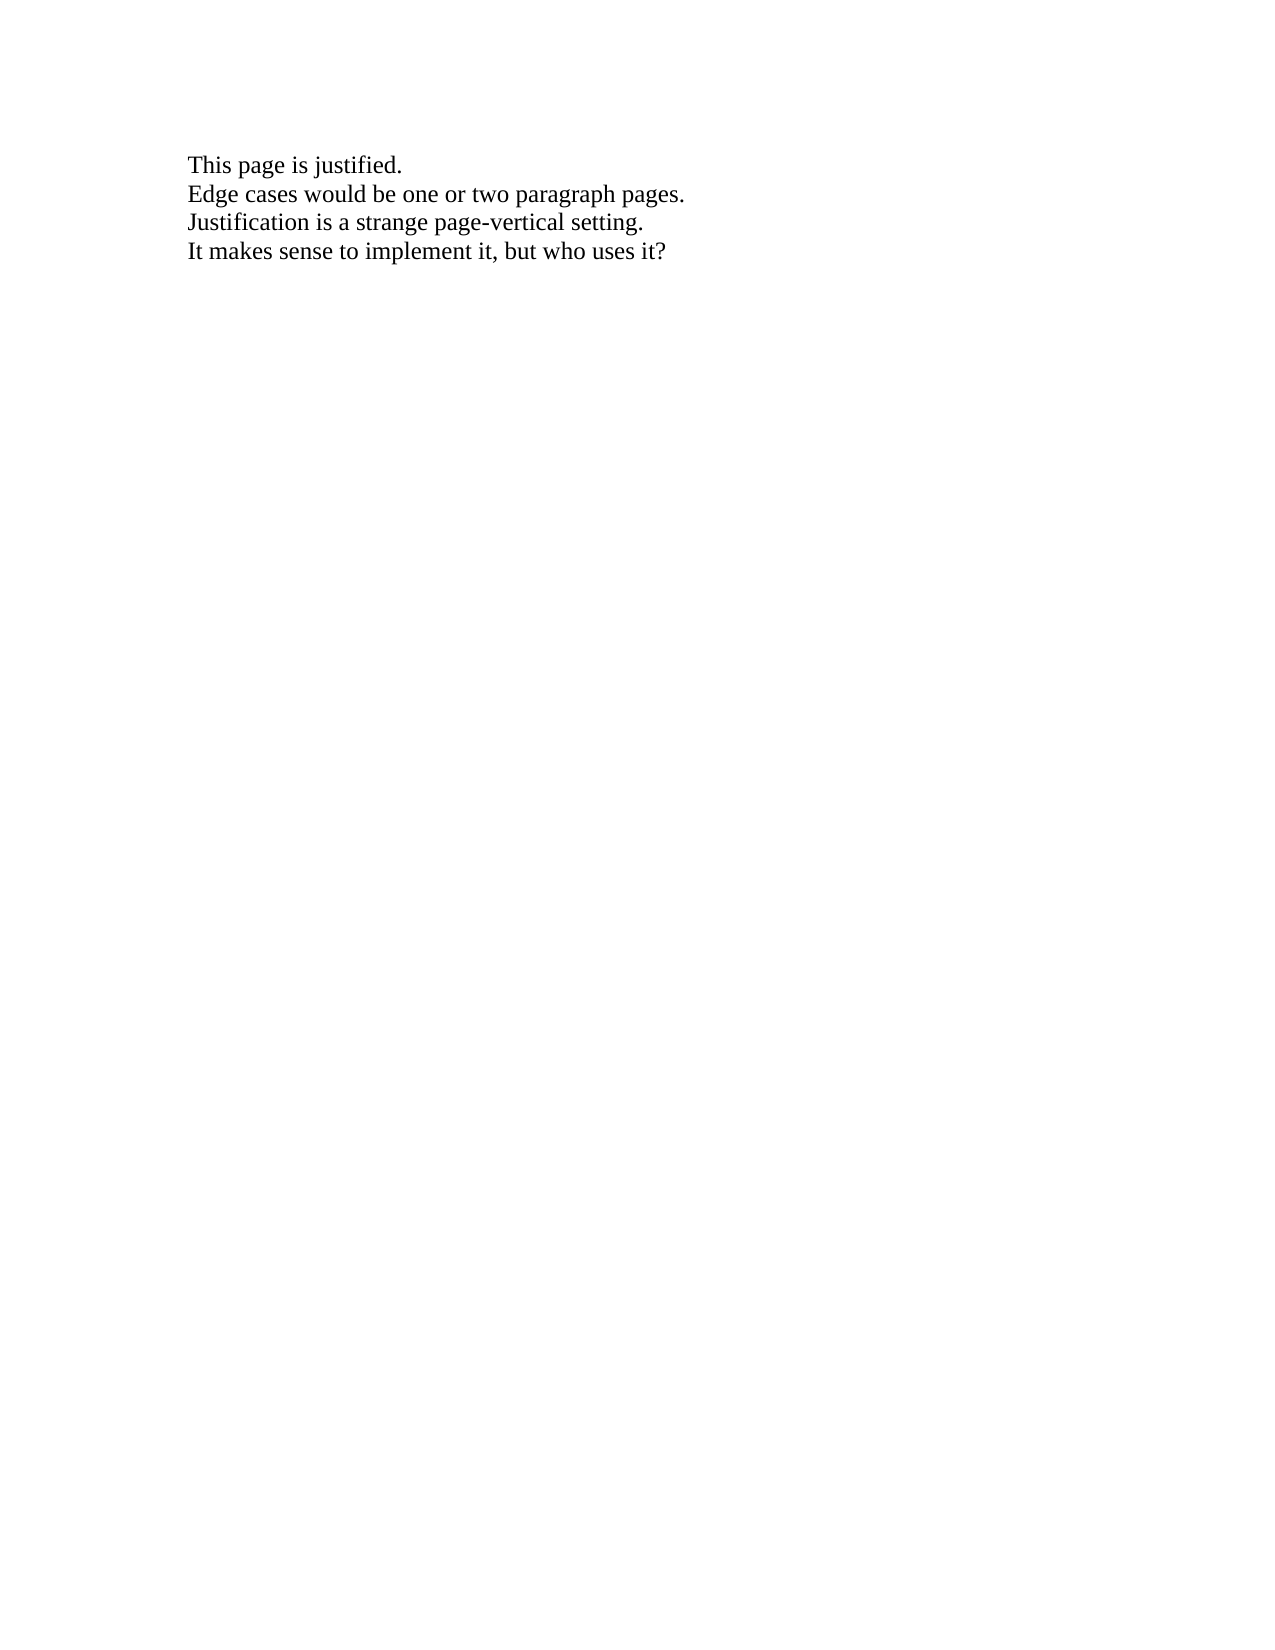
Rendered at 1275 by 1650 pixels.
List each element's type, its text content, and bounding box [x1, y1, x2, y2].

text It makes sense to implement it, but who uses it? [187, 236, 1088, 265]
text Edge cases would be one or two paragraph pages. [187, 179, 1088, 207]
text Justification is a strange page-vertical setting. [187, 207, 1088, 236]
text This page is justified. [187, 150, 1088, 179]
